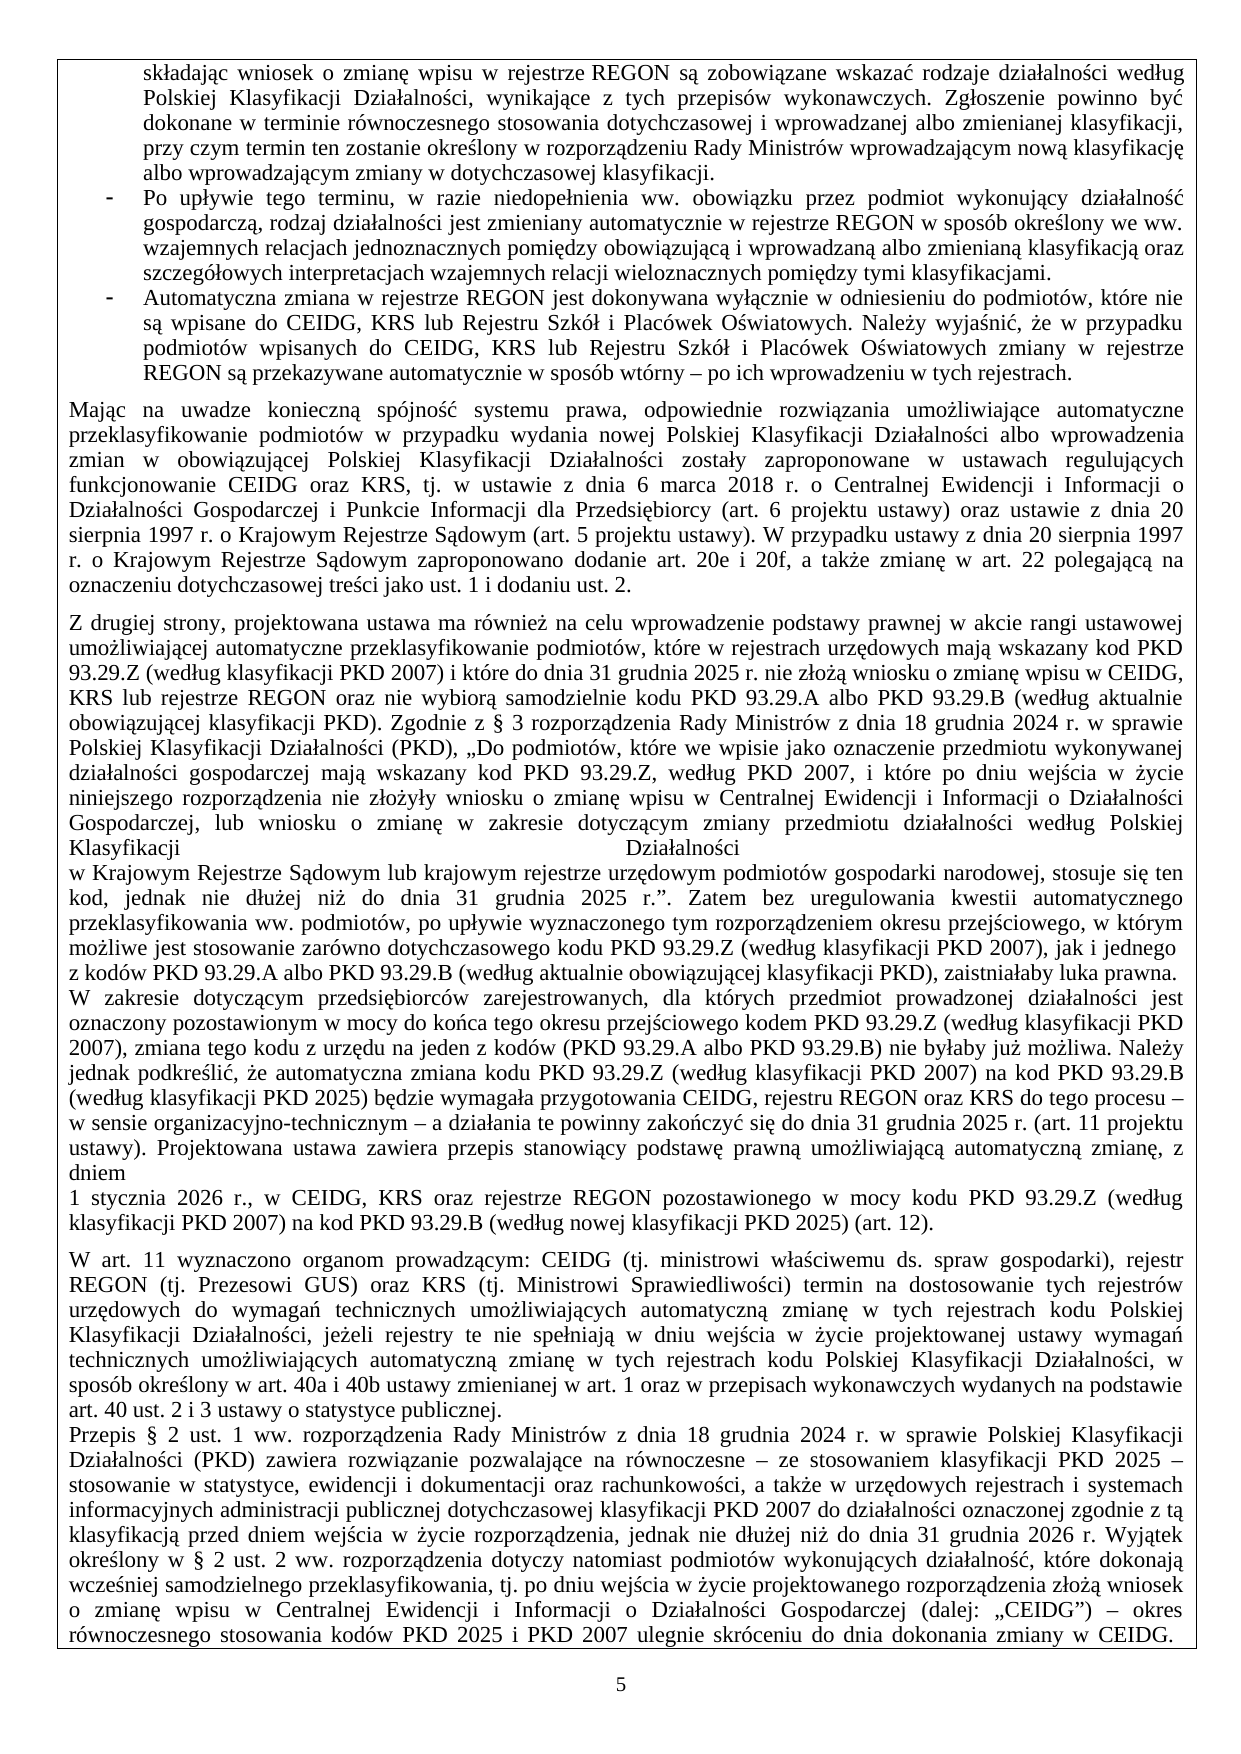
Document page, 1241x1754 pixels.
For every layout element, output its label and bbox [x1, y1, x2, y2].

table_cell [58, 60, 1196, 1648]
